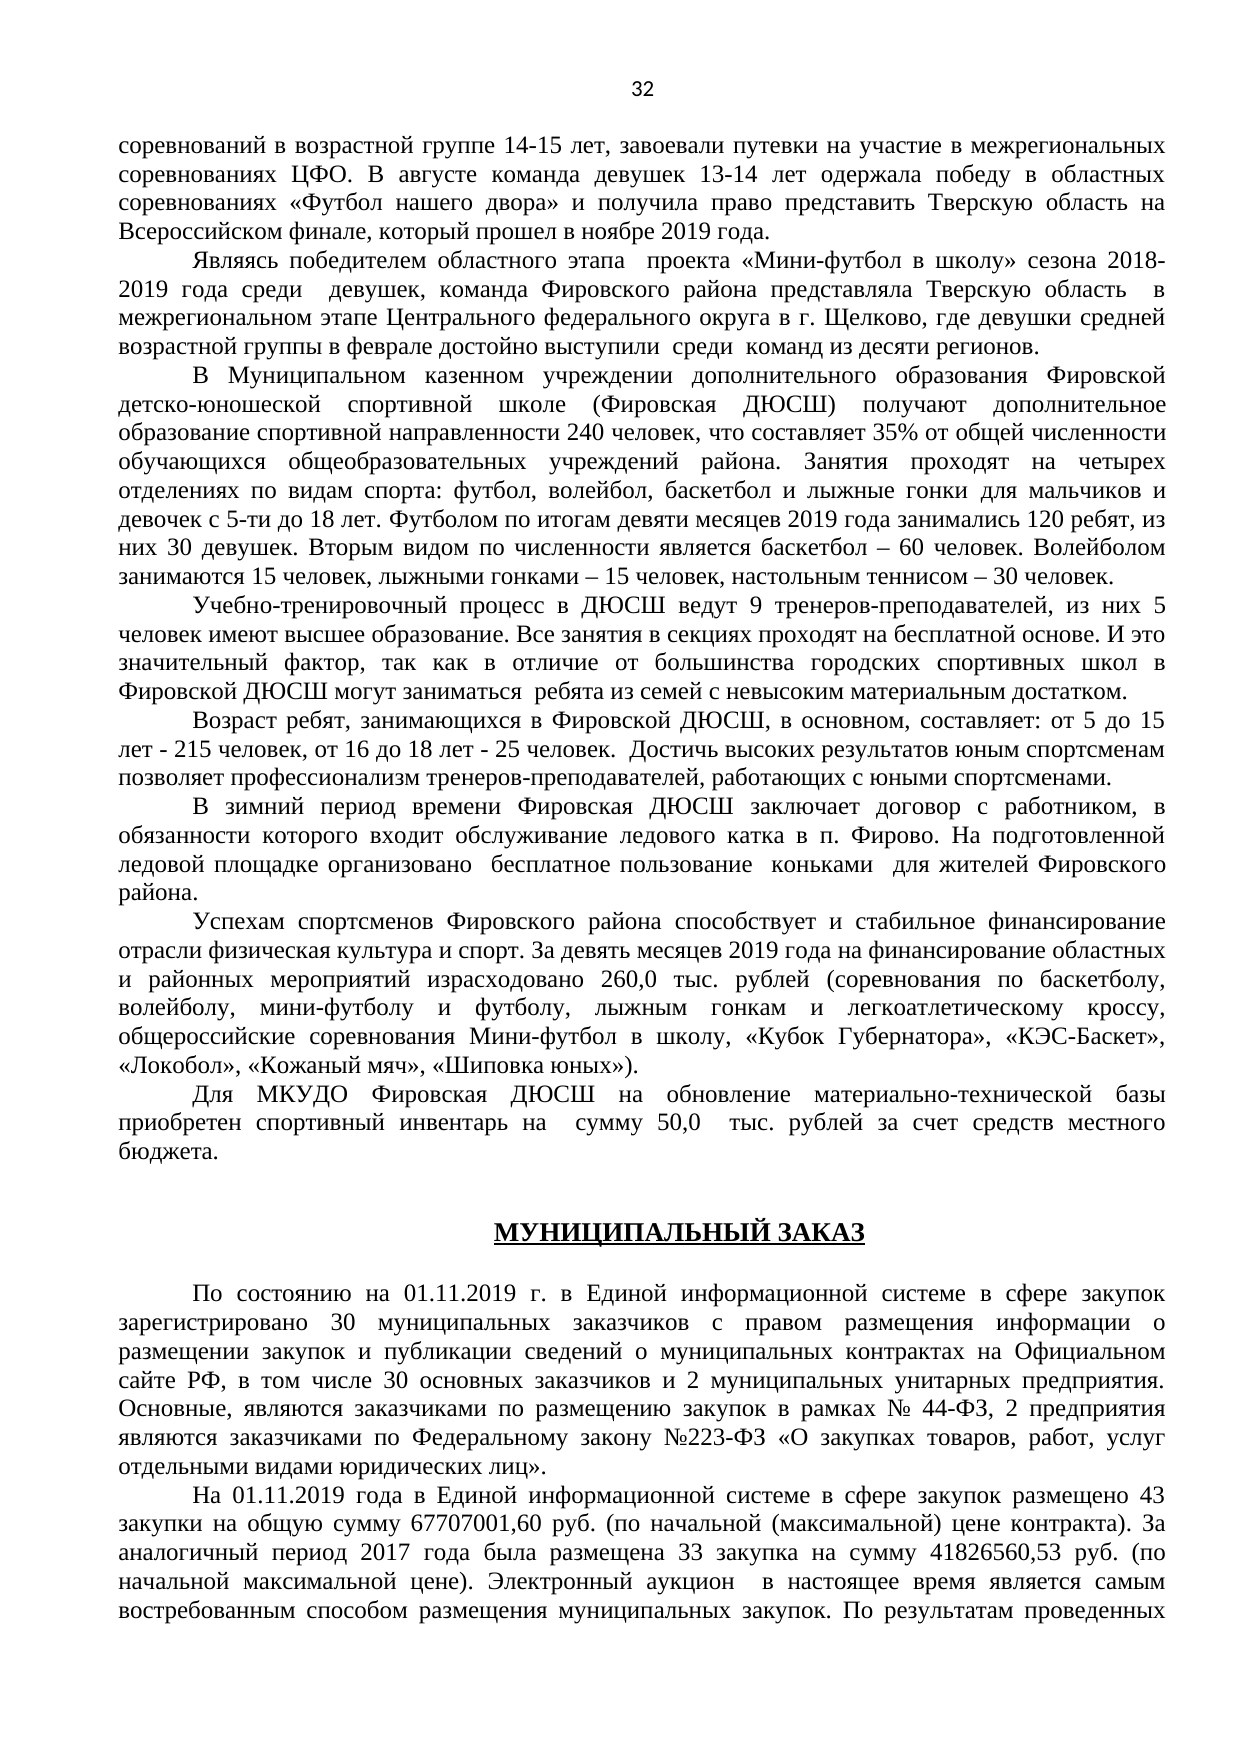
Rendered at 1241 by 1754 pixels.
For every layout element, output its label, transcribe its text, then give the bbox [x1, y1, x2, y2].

text Учебно-тренировочный процесс в ДЮСШ ведут 9 тренеров-преподавателей, из них 5 человек имеют высшее образование. Все занятия в секциях проходят на бесплатной основе. И это значительный фактор, так как в отличие от большинства городских спортивных школ в Фировской ДЮСШ могут заниматься ребята из семей с невысоким материальным достатком. [118, 590, 1167, 705]
text Возраст ребят, занимающихся в Фировской ДЮСШ, в основном, составляет: от 5 до 15 лет - 215 человек, от 16 до 18 лет - 25 человек. Достичь высоких результатов юным спортсменам позволяет профессионализм тренеров-преподавателей, работающих с юными спортсменами. [118, 705, 1167, 791]
text В Муниципальном казенном учреждении дополнительного образования Фировской детско-юношеской спортивной школе (Фировская ДЮСШ) получают дополнительное образование спортивной направленности 240 человек, что составляет 35% от общей численности обучающихся общеобразовательных учреждений района. Занятия проходят на четырех отделениях по видам спорта: футбол, волейбол, баскетбол и лыжные гонки для мальчиков и девочек с 5-ти до 18 лет. Футболом по итогам девяти месяцев 2019 года занимались 120 ребят, из них 30 девушек. Вторым видом по численности является баскетбол – 60 человек. Волейболом занимаются 15 человек, лыжными гонками – 15 человек, настольным теннисом – 30 человек. [118, 360, 1167, 590]
text По состоянию на 01.11.2019 г. в Единой информационной системе в сфере закупок зарегистрировано 30 муниципальных заказчиков с правом размещения информации о размещении закупок и публикации сведений о муниципальных контрактах на Официальном сайте РФ, в том числе 30 основных заказчиков и 2 муниципальных унитарных предприятия. Основные, являются заказчиками по размещению закупок в рамках № 44-ФЗ, 2 предприятия являются заказчиками по Федеральному закону №223-ФЗ «О закупках товаров, работ, услуг отдельными видами юридических лиц». [118, 1278, 1167, 1480]
text Являясь победителем областного этапа проекта «Мини-футбол в школу» сезона 2018-2019 года среди девушек, команда Фировского района представляла Тверскую область в межрегиональном этапе Центрального федерального округа в г. Щелково, где девушки средней возрастной группы в феврале достойно выступили среди команд из десяти регионов. [118, 245, 1167, 360]
text Успехам спортсменов Фировского района способствует и стабильное финансирование отрасли физическая культура и спорт. За девять месяцев 2019 года на финансирование областных и районных мероприятий израсходовано 260,0 тыс. рублей (соревнования по баскетболу, волейболу, мини-футболу и футболу, лыжным гонкам и легкоатлетическому кроссу, общероссийские соревнования Мини-футбол в школу, «Кубок Губернатора», «КЭС-Баскет», «Локобол», «Кожаный мяч», «Шиповка юных»). [118, 906, 1167, 1079]
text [118, 1480, 1167, 1623]
text В зимний период времени Фировская ДЮСШ заключает договор с работником, в обязанности которого входит обслуживание ледового катка в п. Фирово. На подготовленной ледовой площадке организовано бесплатное пользование коньками для жителей Фировского района. [118, 791, 1167, 906]
text МУНИЦИПАЛЬНЫЙ ЗАКАЗ [118, 1216, 1167, 1247]
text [118, 130, 1167, 245]
text Для МКУДО Фировская ДЮСШ на обновление материально-технической базы приобретен спортивный инвентарь на сумму 50,0 тыс. рублей за счет средств местного бюджета. [118, 1079, 1167, 1165]
